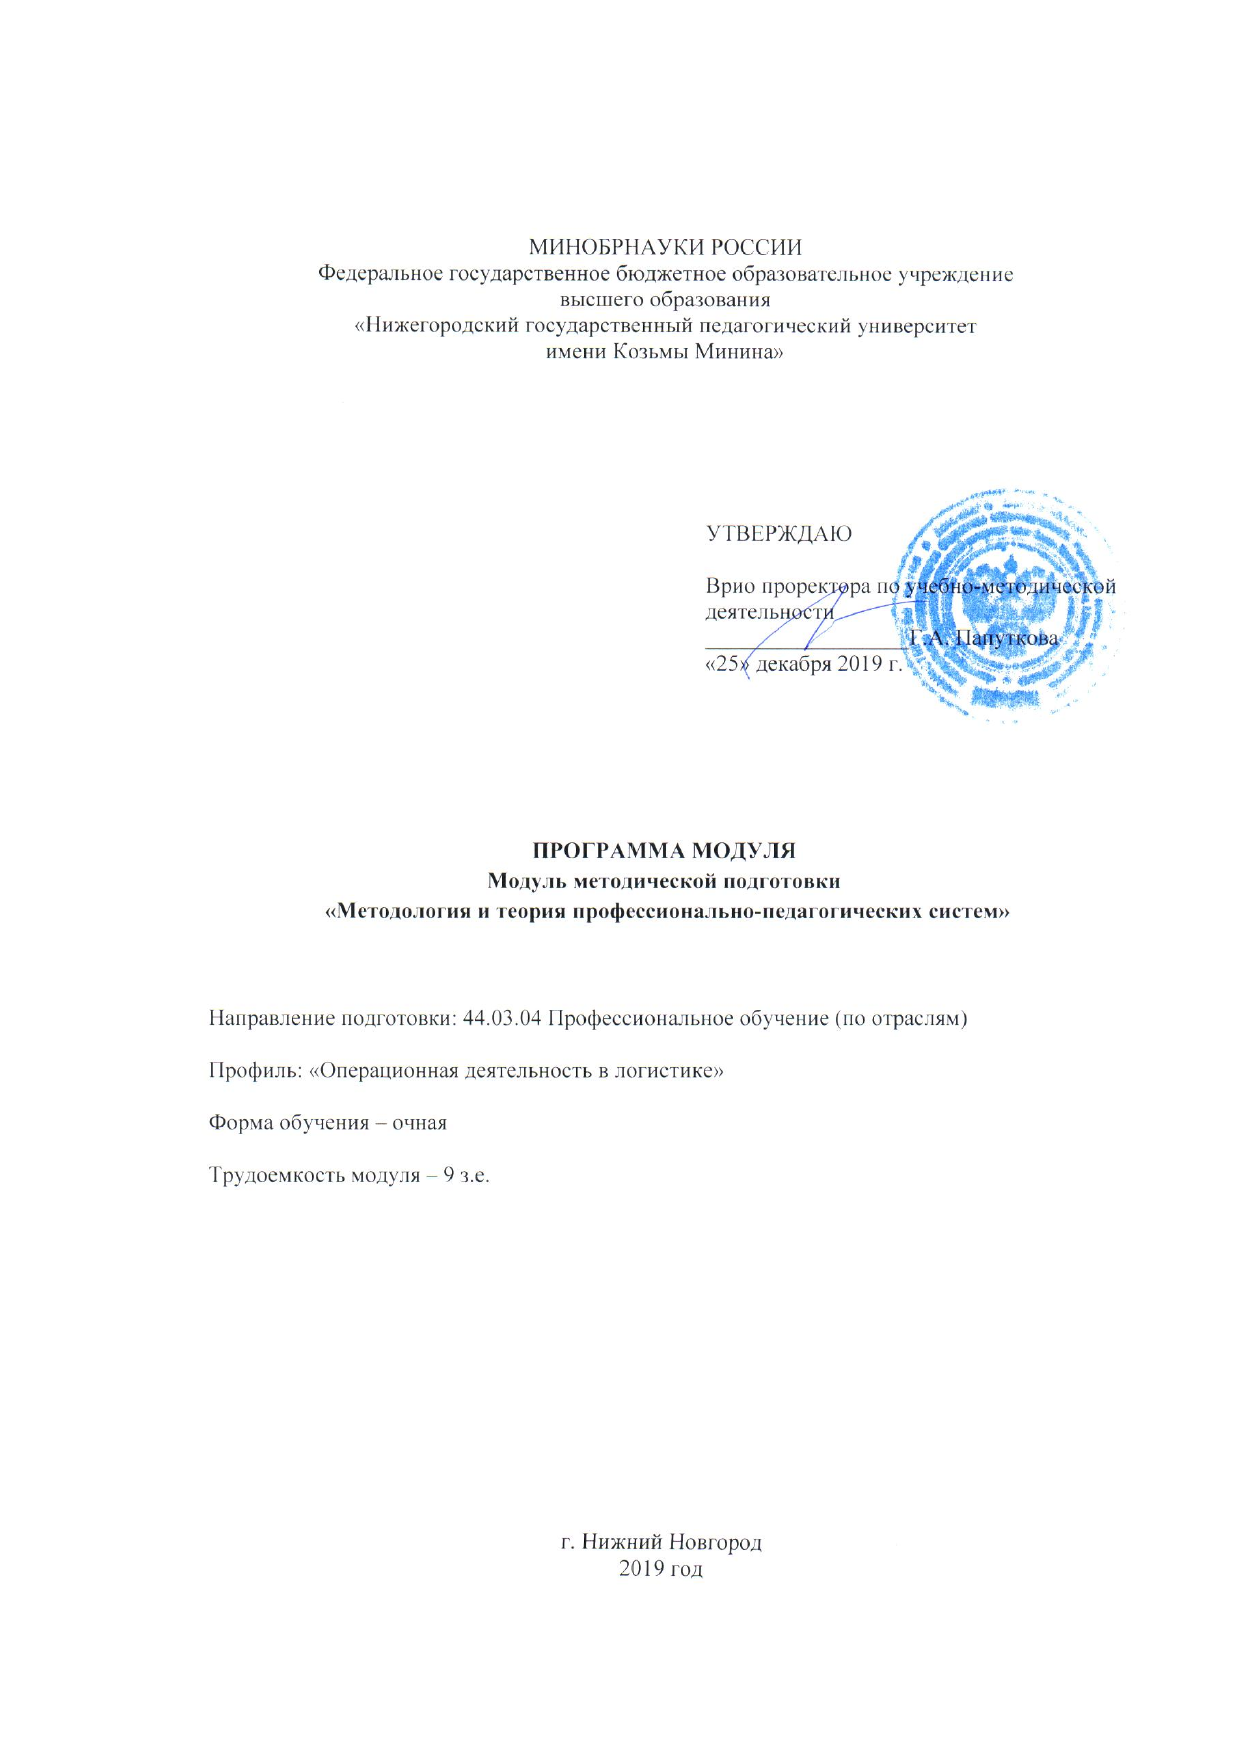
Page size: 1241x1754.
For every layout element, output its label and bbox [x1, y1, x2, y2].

picture [59, 118, 1221, 1622]
